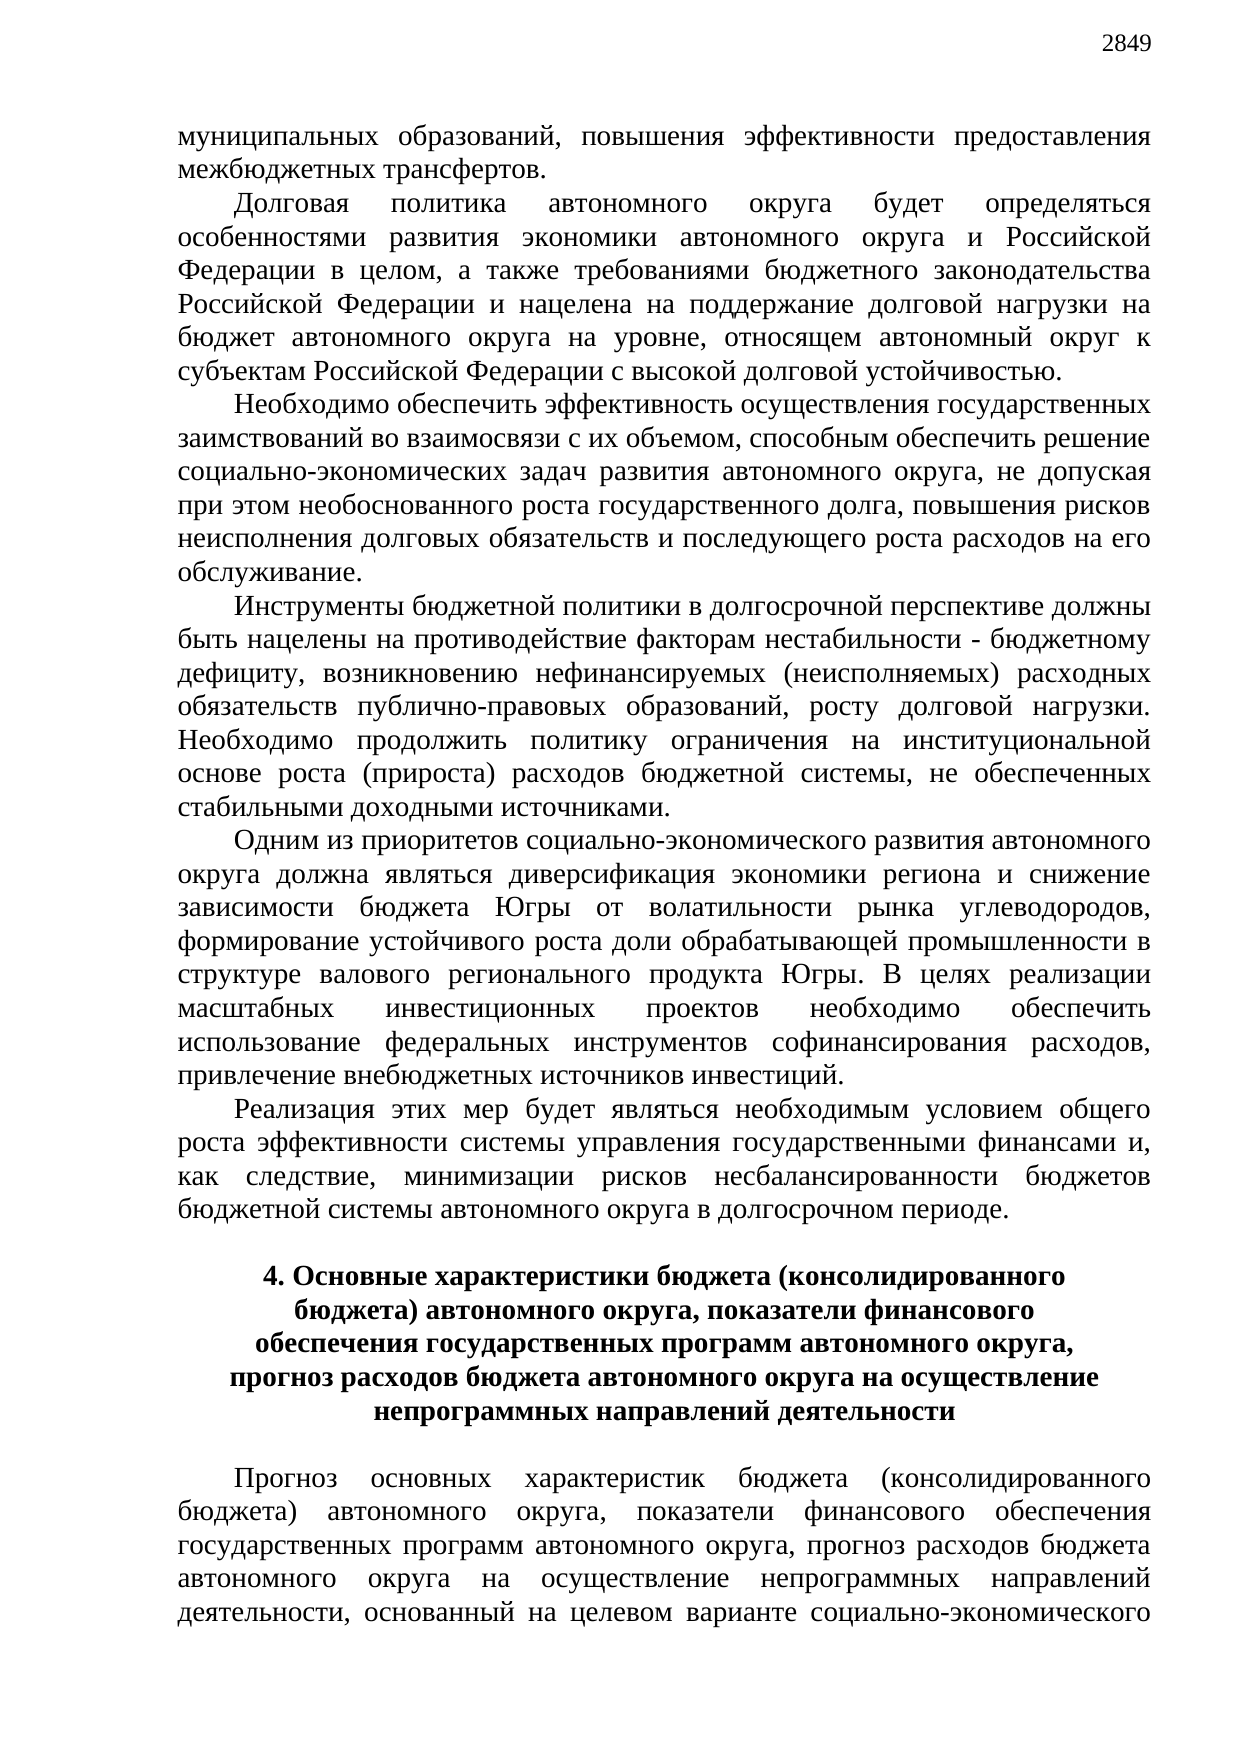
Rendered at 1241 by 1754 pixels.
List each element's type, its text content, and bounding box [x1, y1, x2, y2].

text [177, 1460, 1152, 1627]
title бюджета) автономного округа, показатели финансового [177, 1292, 1152, 1326]
text Необходимо обеспечить эффективность осуществления государственных заимствований во взаимосвязи с их объемом, способным обеспечить решение социально-экономических задач развития автономного округа, не допуская при этом необоснованного роста государственного долга, повышения рисков неисполнения долговых обязательств и последующего роста расходов на его обслуживание. [177, 386, 1152, 588]
text Реализация этих мер будет являться необходимым условием общего роста эффективности системы управления государственными финансами и, как следствие, минимизации рисков несбалансированности бюджетов бюджетной системы автономного округа в долгосрочном периоде. [177, 1091, 1152, 1225]
title 4. Основные характеристики бюджета (консолидированного [177, 1258, 1152, 1292]
text Одним из приоритетов социально-экономического развития автономного округа должна являться диверсификация экономики региона и снижение зависимости бюджета Югры от волатильности рынка углеводородов, формирование устойчивого роста доли обрабатывающей промышленности в структуре валового регионального продукта Югры. В целях реализации масштабных инвестиционных проектов необходимо обеспечить использование федеральных инструментов софинансирования расходов, привлечение внебюджетных источников инвестиций. [177, 822, 1152, 1091]
text Инструменты бюджетной политики в долгосрочной перспективе должны быть нацелены на противодействие факторам нестабильности - бюджетному дефициту, возникновению нефинансируемых (неисполняемых) расходных обязательств публично-правовых образований, росту долговой нагрузки. Необходимо продолжить политику ограничения на институциональной основе роста (прироста) расходов бюджетной системы, не обеспеченных стабильными доходными источниками. [177, 588, 1152, 822]
title обеспечения государственных программ автономного округа, [177, 1326, 1152, 1359]
title непрограммных направлений деятельности [177, 1393, 1152, 1426]
title прогноз расходов бюджета автономного округа на осуществление [177, 1359, 1152, 1393]
text Долговая политика автономного округа будет определяться особенностями развития экономики автономного округа и Российской Федерации в целом, а также требованиями бюджетного законодательства Российской Федерации и нацелена на поддержание долговой нагрузки на бюджет автономного округа на уровне, относящем автономный округ к субъектам Российской Федерации с высокой долговой устойчивостью. [177, 185, 1152, 386]
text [177, 118, 1152, 185]
